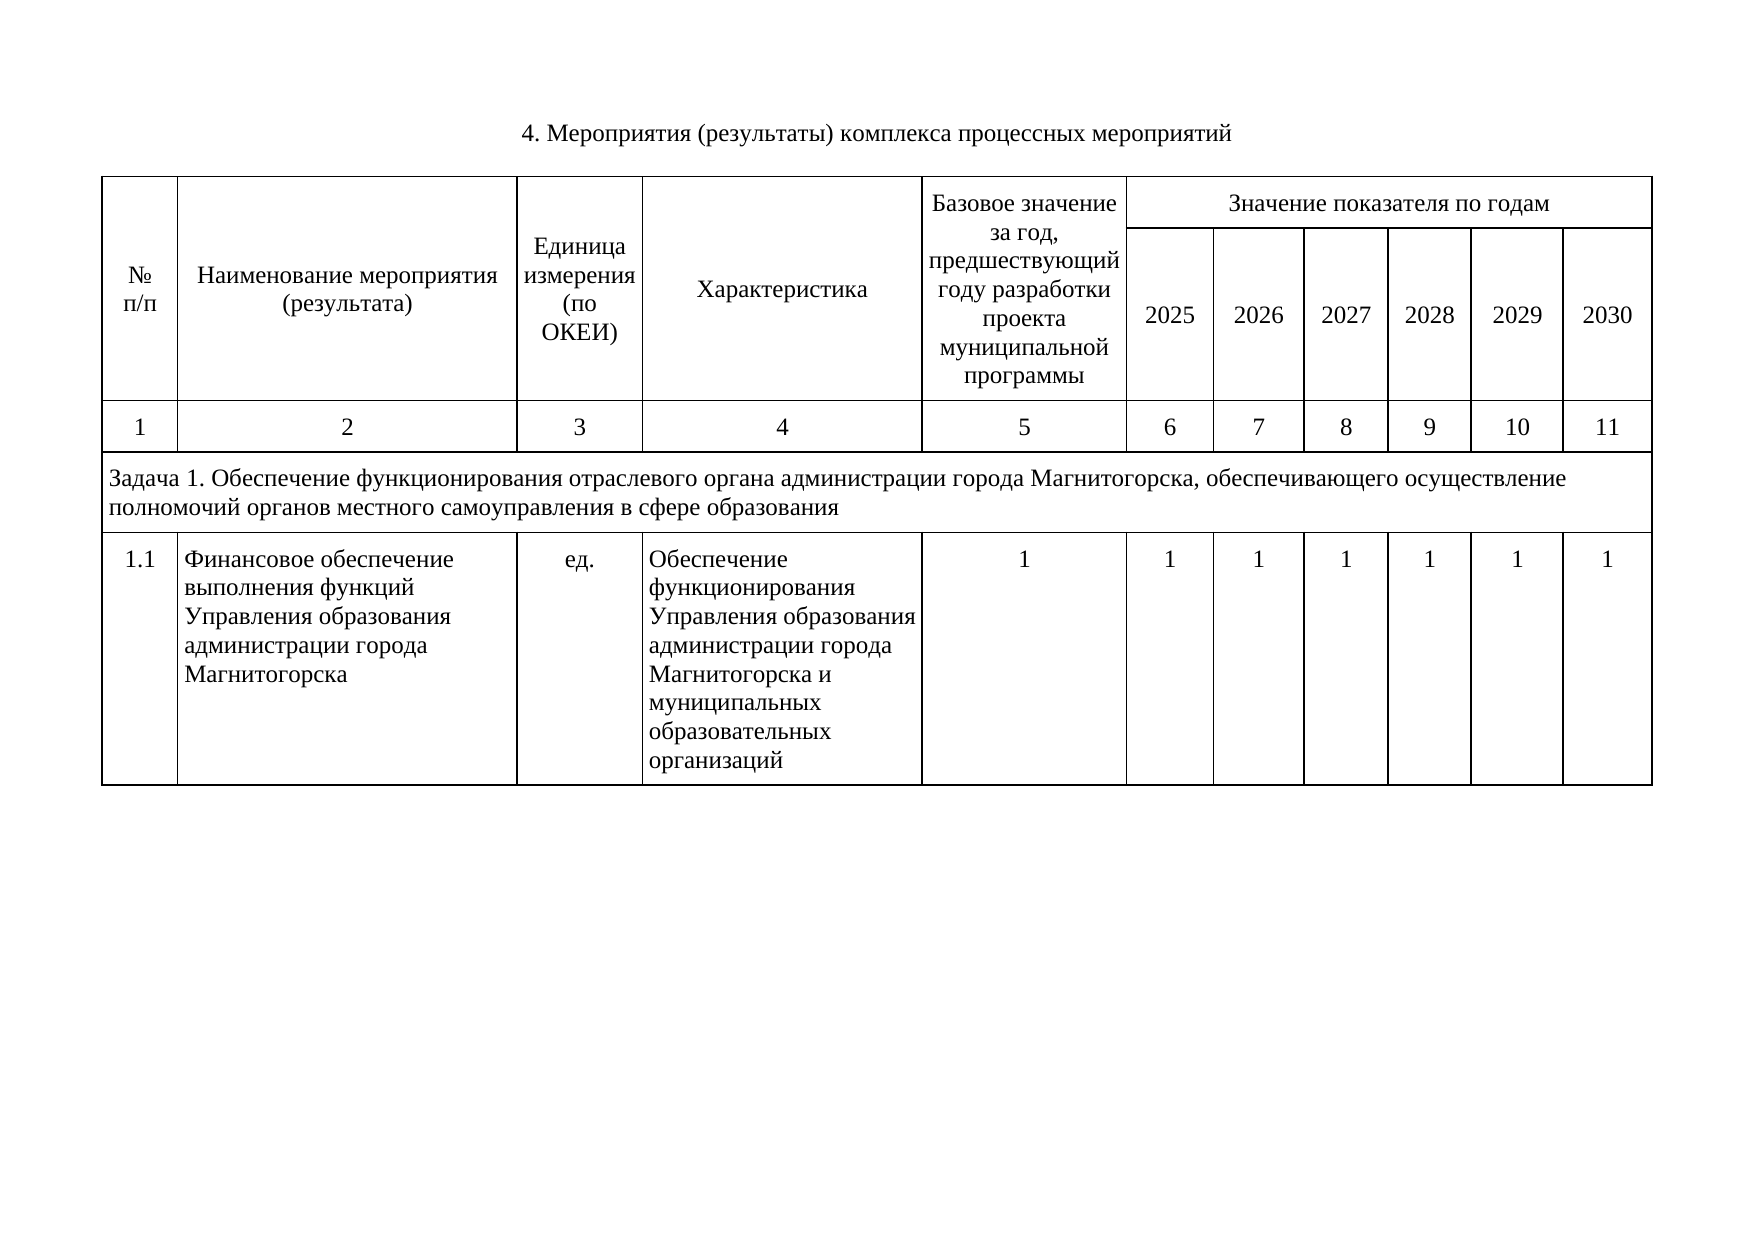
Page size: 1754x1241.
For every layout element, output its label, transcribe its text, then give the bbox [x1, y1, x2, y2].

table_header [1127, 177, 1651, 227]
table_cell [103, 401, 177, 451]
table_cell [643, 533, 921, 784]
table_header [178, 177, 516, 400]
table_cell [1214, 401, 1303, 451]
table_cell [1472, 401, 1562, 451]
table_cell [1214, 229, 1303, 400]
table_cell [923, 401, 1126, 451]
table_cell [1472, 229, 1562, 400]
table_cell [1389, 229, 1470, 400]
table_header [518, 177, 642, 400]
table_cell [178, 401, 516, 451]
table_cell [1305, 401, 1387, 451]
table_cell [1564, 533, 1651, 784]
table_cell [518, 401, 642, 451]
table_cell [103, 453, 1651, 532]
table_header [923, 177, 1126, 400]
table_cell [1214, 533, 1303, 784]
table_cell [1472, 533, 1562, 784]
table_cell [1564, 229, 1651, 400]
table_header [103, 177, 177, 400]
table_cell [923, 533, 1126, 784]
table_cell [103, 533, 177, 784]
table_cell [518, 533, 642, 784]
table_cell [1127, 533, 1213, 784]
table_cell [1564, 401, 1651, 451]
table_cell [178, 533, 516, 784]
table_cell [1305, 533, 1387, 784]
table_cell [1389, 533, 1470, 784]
text 4. Мероприятия (результаты) комплекса процессных мероприятий [118, 118, 1636, 147]
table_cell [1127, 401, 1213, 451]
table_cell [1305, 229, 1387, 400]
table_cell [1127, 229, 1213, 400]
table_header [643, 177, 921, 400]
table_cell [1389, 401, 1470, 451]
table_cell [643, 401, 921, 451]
